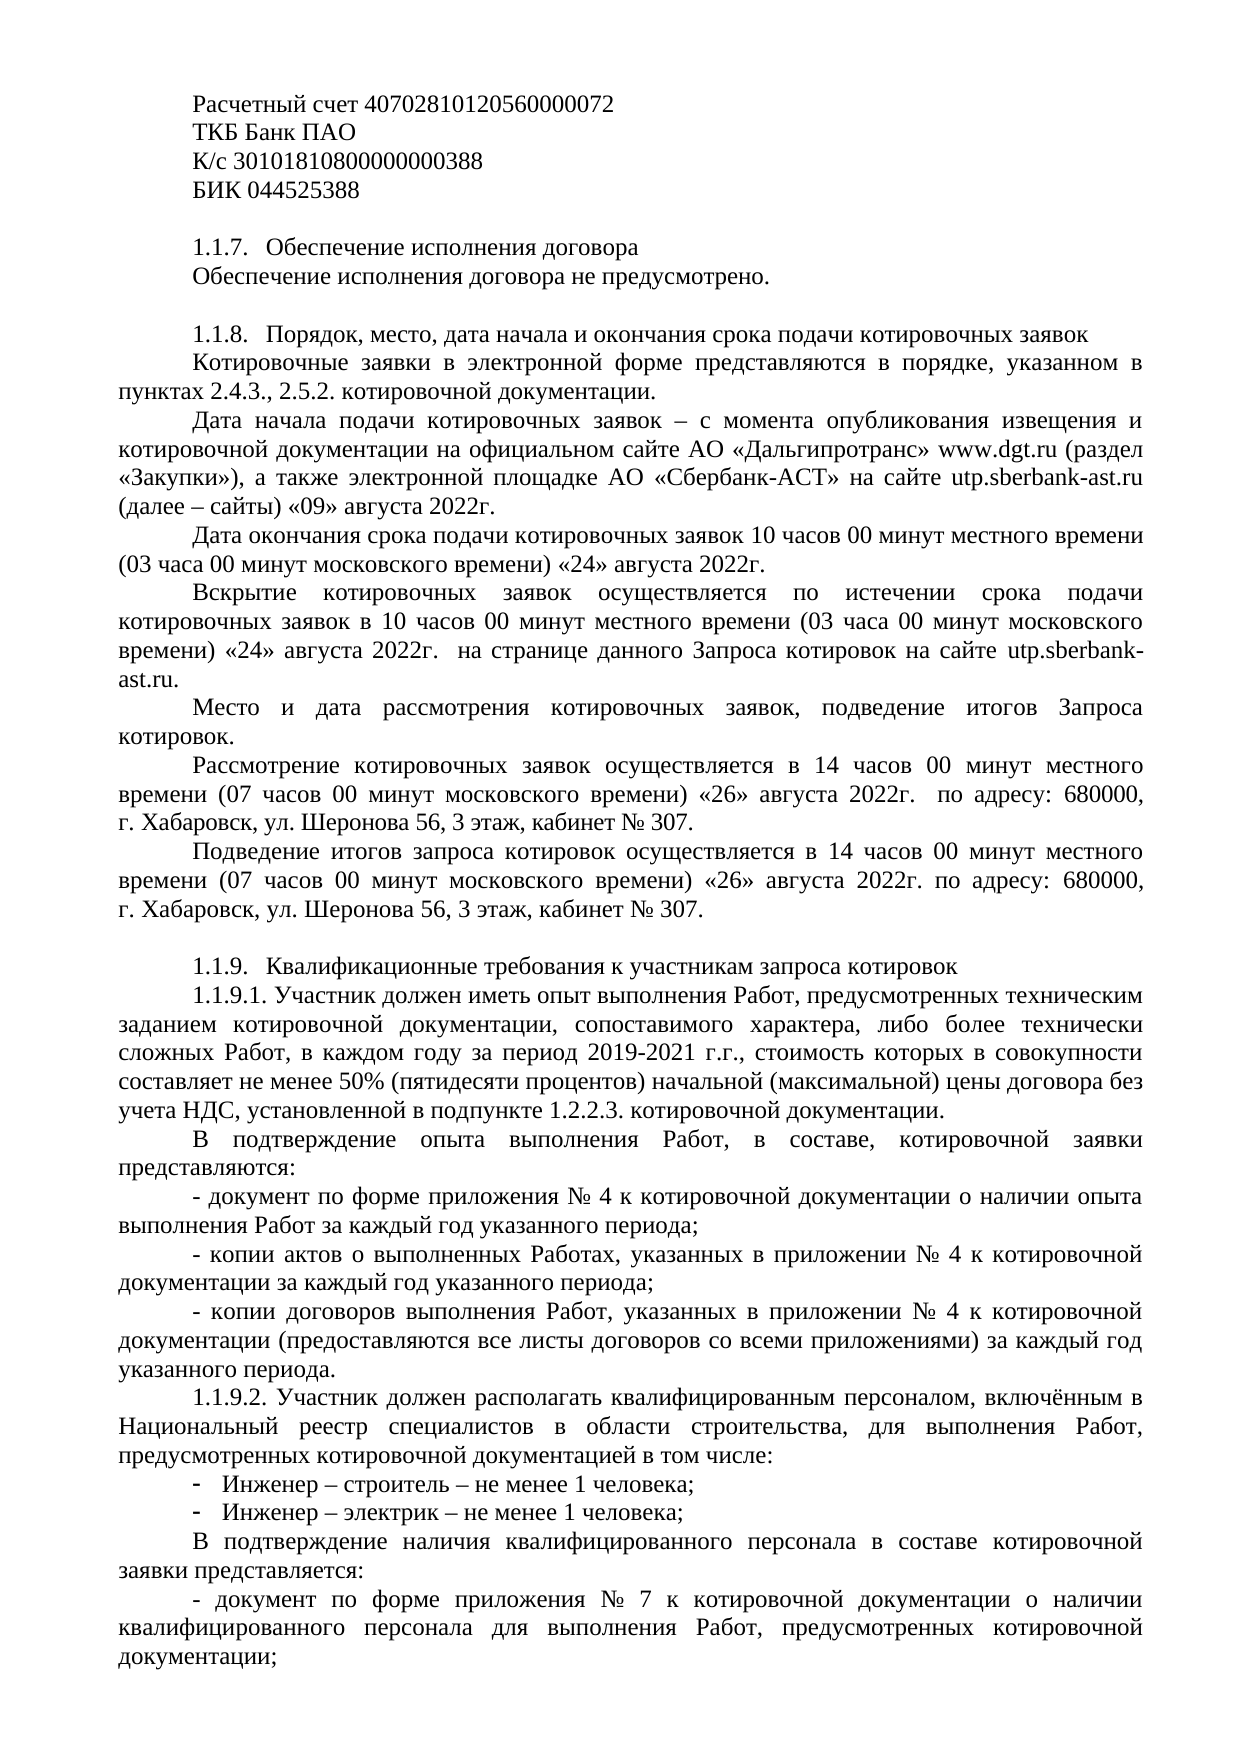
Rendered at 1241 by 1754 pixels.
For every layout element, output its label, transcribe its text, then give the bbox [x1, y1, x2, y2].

text БИК 044525388 [118, 175, 1144, 204]
list Подведение итогов запроса котировок осуществляется в 14 часов 00 минут местного времени (07 часов 00 минут московского времени) «26» августа 2022г. по адресу: 680000, г. Хабаровск, ул. Шеронова 56, 3 этаж, кабинет № 307. [118, 836, 1144, 922]
text Место и дата рассмотрения котировочных заявок, подведение итогов Запроса котировок. [118, 692, 1144, 750]
text - копии актов о выполненных Работах, указанных в приложении № 4 к котировочной документации за каждый год указанного периода; [118, 1239, 1144, 1296]
text - копии договоров выполнения Работ, указанных в приложении № 4 к котировочной документации (предоставляются все листы договоров со всеми приложениями) за каждый год указанного периода. [118, 1296, 1144, 1382]
text Обеспечение исполнения договора не предусмотрено. [118, 261, 1144, 290]
text - документ по форме приложения № 4 к котировочной документации о наличии опыта выполнения Работ за каждый год указанного периода; [118, 1181, 1144, 1239]
text К/с 30101810800000000388 [118, 146, 1144, 175]
text Дата окончания срока подачи котировочных заявок 10 часов 00 минут местного времени (03 часа 00 минут московского времени) «24» августа 2022г. [118, 520, 1144, 577]
text Котировочные заявки в электронной форме представляются в порядке, указанном в пунктах 2.4.3., 2.5.2. котировочной документации. [118, 347, 1144, 405]
text В подтверждение опыта выполнения Работ, в составе, котировочной заявки представляются: [118, 1124, 1144, 1181]
subtitle Обеспечение исполнения договора [192, 232, 1144, 261]
list Рассмотрение котировочных заявок осуществляется в 14 часов 00 минут местного времени (07 часов 00 минут московского времени) «26» августа 2022г. по адресу: 680000, г. Хабаровск, ул. Шеронова 56, 3 этаж, кабинет № 307. [118, 750, 1144, 836]
text Расчетный счет 40702810120560000072 [118, 89, 1144, 117]
text - документ по форме приложения № 7 к котировочной документации о наличии квалифицированного персонала для выполнения Работ, предусмотренных котировочной документации; [118, 1584, 1144, 1670]
text В подтверждение наличия квалифицированного персонала в составе котировочной заявки представляется: [118, 1526, 1144, 1584]
text 1.1.9.2. Участник должен располагать квалифицированным персоналом, включённым в Национальный реестр специалистов в области строительства, для выполнения Работ, предусмотренных котировочной документацией в том числе: [118, 1382, 1144, 1469]
text 1.1.9.1. Участник должен иметь опыт выполнения Работ, предусмотренных техническим заданием котировочной документации, сопоставимого характера, либо более технически сложных Работ, в каждом году за период 2019-2021 г.г., стоимость которых в совокупности составляет не менее 50% (пятидесяти процентов) начальной (максимальной) цены договора без учета НДС, установленной в подпункте 1.2.2.3. котировочной документации. [118, 980, 1144, 1124]
list 1.1.9. Квалификационные требования к участникам запроса котировок [118, 951, 1144, 980]
text Вскрытие котировочных заявок осуществляется по истечении срока подачи котировочных заявок в 10 часов 00 минут местного времени (03 часа 00 минут московского времени) «24» августа 2022г. на странице данного Запроса котировок на сайте utp.sberbank-ast.ru. [118, 577, 1144, 692]
list Инженер – электрик – не менее 1 человека; [118, 1497, 1144, 1526]
list Инженер – строитель – не менее 1 человека; [118, 1469, 1144, 1497]
subtitle Порядок, место, дата начала и окончания срока подачи котировочных заявок [118, 319, 1144, 347]
text ТКБ Банк ПАО [118, 117, 1144, 146]
text Дата начала подачи котировочных заявок – с момента опубликования извещения и котировочной документации на официальном сайте АО «Дальгипротранс» www.dgt.ru (раздел «Закупки»), а также электронной площадке АО «Сбербанк-АСТ» на сайте utp.sberbank-ast.ru (далее – сайты) «09» августа 2022г. [118, 405, 1144, 520]
